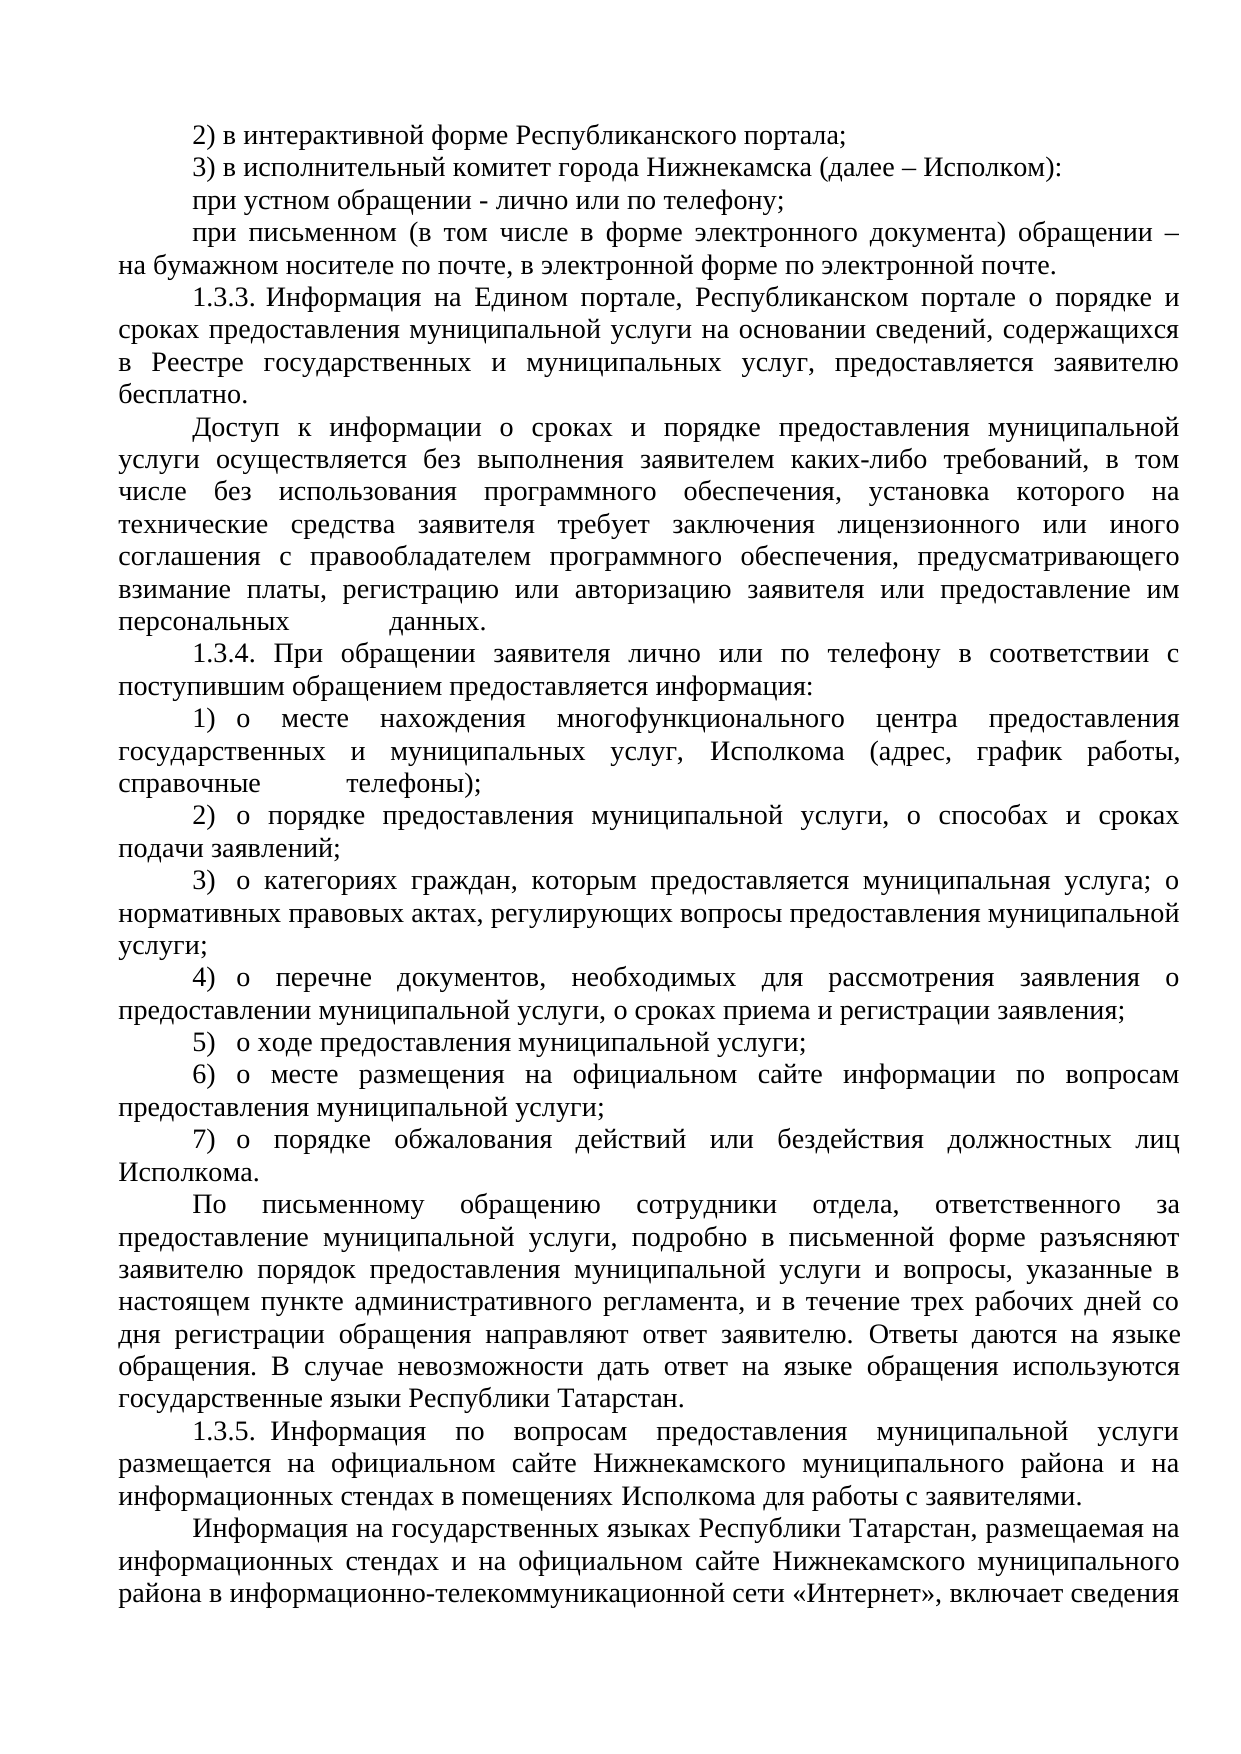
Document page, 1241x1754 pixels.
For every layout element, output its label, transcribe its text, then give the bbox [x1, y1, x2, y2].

text По письменному обращению сотрудники отдела, ответственного за предоставление муниципальной услуги, подробно в письменной форме разъясняют заявителю порядок предоставления муниципальной услуги и вопросы, указанные в настоящем пункте административного регламента, и в течение трех рабочих дней со дня регистрации обращения направляют ответ заявителю. Ответы даются на языке обращения. В случае невозможности дать ответ на языке обращения используются государственные языки Республики Татарстан. [118, 1187, 1181, 1414]
text 2) в интерактивной форме Республиканского портала; [118, 118, 1181, 151]
text 1.3.5. Информация по вопросам предоставления муниципальной услуги размещается на официальном сайте Нижнекамского муниципального района и на информационных стендах в помещениях Исполкома для работы с заявителями. [118, 1414, 1181, 1511]
list о месте нахождения многофункционального центра предоставления государственных и муниципальных услуг, Исполкома (адрес, график работы, справочные телефоны); [118, 701, 1181, 798]
text 1.3.4. При обращении заявителя лично или по телефону в соответствии с поступившим обращением предоставляется информация: [118, 636, 1181, 701]
list о категориях граждан, которым предоставляется муниципальная услуга; о нормативных правовых актах, регулирующих вопросы предоставления муниципальной услуги; [118, 863, 1181, 960]
list о порядке обжалования действий или бездействия должностных лиц Исполкома. [118, 1122, 1181, 1187]
text Доступ к информации о сроках и порядке предоставления муниципальной услуги осуществляется без выполнения заявителем каких-либо требований, в том числе без использования программного обеспечения, установка которого на технические средства заявителя требует заключения лицензионного или иного соглашения с правообладателем программного обеспечения, предусматривающего взимание платы, регистрацию или авторизацию заявителя или предоставление им персональных данных. [118, 410, 1181, 636]
list о месте размещения на официальном сайте информации по вопросам предоставления муниципальной услуги; [118, 1058, 1181, 1122]
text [118, 1511, 1181, 1608]
text 1.3.3. Информация на Едином портале, Республиканском портале о порядке и сроках предоставления муниципальной услуги на основании сведений, содержащихся в Реестре государственных и муниципальных услуг, предоставляется заявителю бесплатно. [118, 280, 1181, 410]
list о порядке предоставления муниципальной услуги, о способах и сроках подачи заявлений; [118, 798, 1181, 863]
text при письменном (в том числе в форме электронного документа) обращении – на бумажном носителе по почте, в электронной форме по электронной почте. [118, 215, 1181, 280]
text при устном обращении - лично или по телефону; [118, 183, 1181, 215]
list о ходе предоставления муниципальной услуги; [118, 1025, 1181, 1058]
text 3) в исполнительный комитет города Нижнекамска (далее – Исполком): [118, 151, 1181, 183]
list о перечне документов, необходимых для рассмотрения заявления о предоставлении муниципальной услуги, о сроках приема и регистрации заявления; [118, 960, 1181, 1025]
